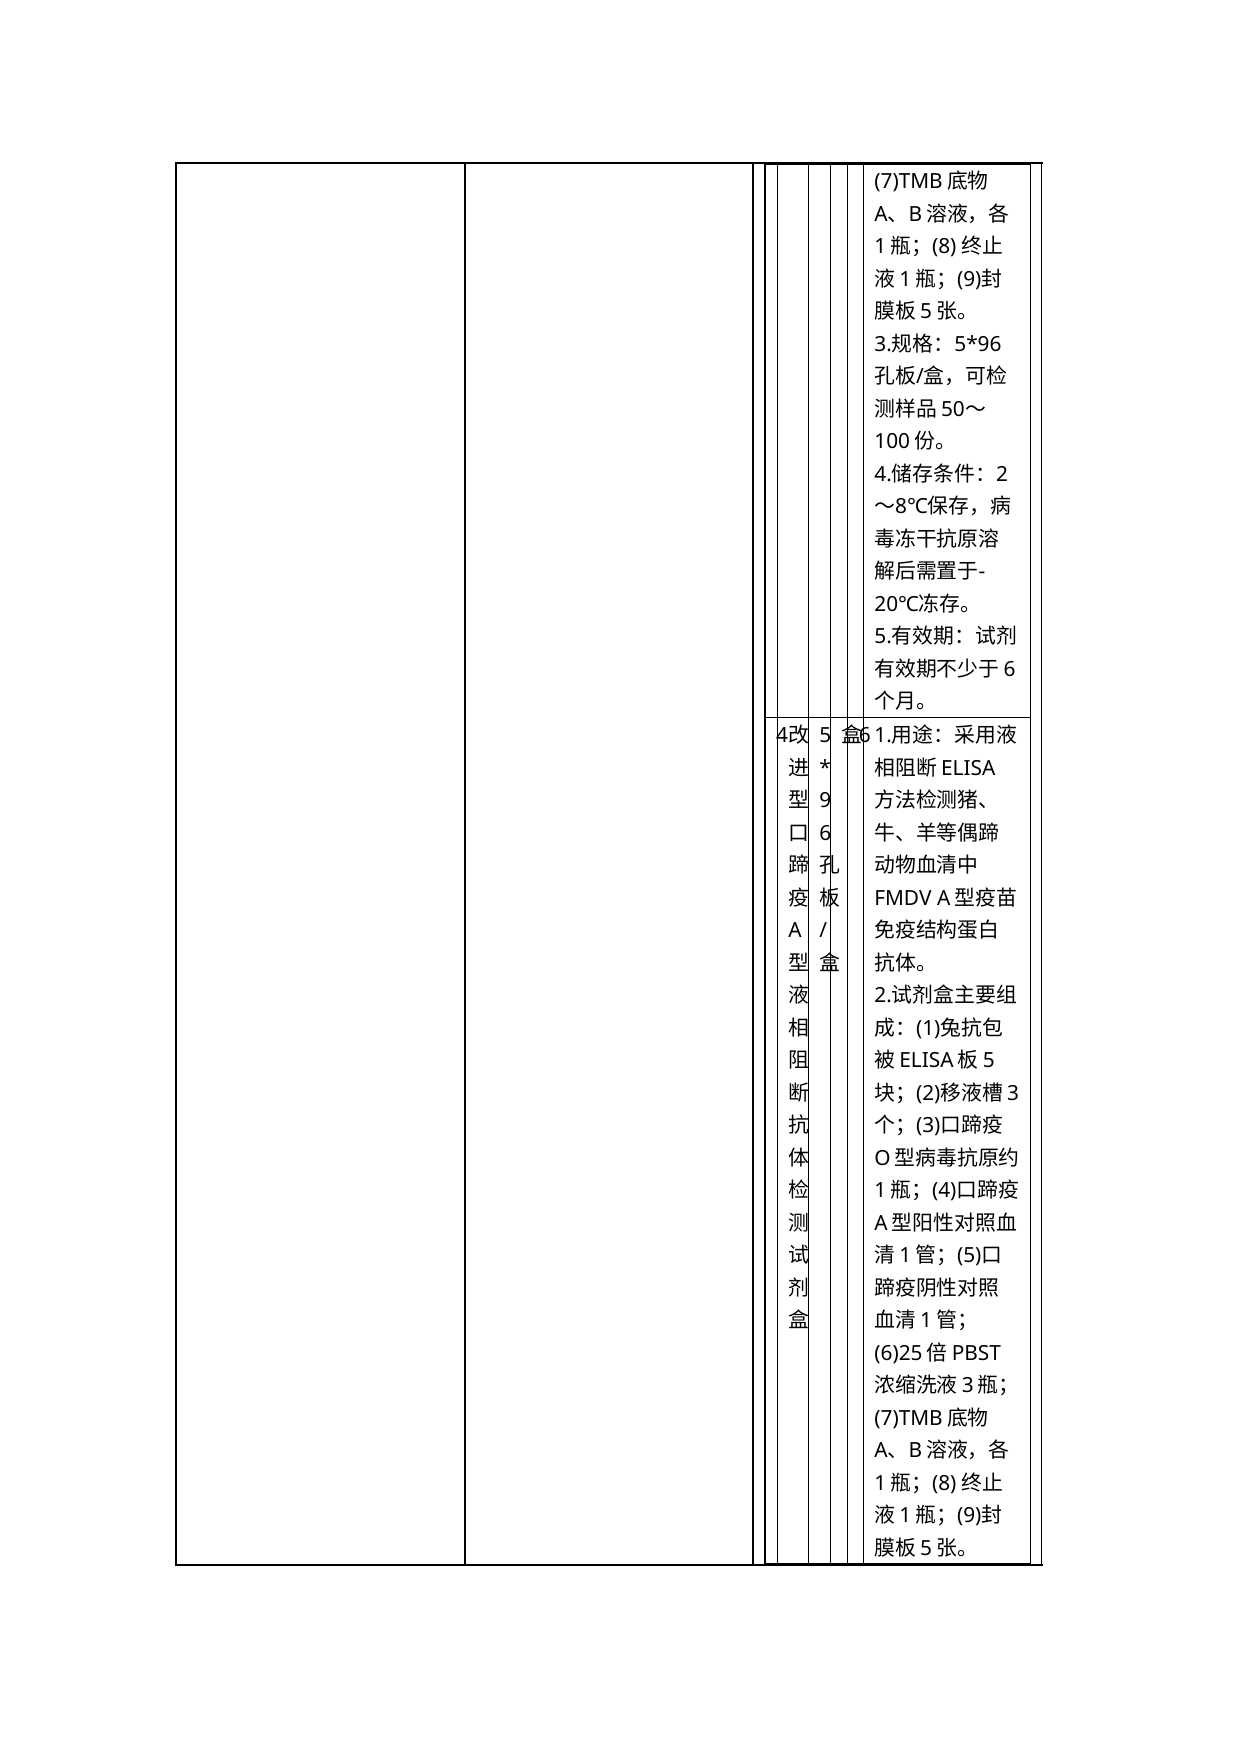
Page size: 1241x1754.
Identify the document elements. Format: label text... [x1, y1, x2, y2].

table_cell [778, 165, 808, 717]
table_cell [864, 718, 1030, 1563]
table_cell [1031, 164, 1041, 1564]
table_cell [864, 165, 1030, 717]
table_cell [766, 718, 777, 1563]
table_cell [809, 718, 830, 1563]
table_cell [766, 165, 777, 717]
table_cell 1 [466, 164, 752, 1564]
table_cell [177, 164, 464, 1564]
table_cell [848, 718, 863, 730]
table_cell [831, 165, 847, 717]
table_cell [848, 165, 863, 717]
table_cell [848, 738, 863, 1563]
table_cell [778, 718, 808, 1563]
table_cell [831, 718, 847, 1563]
table_cell [809, 165, 830, 717]
table_cell [754, 164, 764, 1564]
